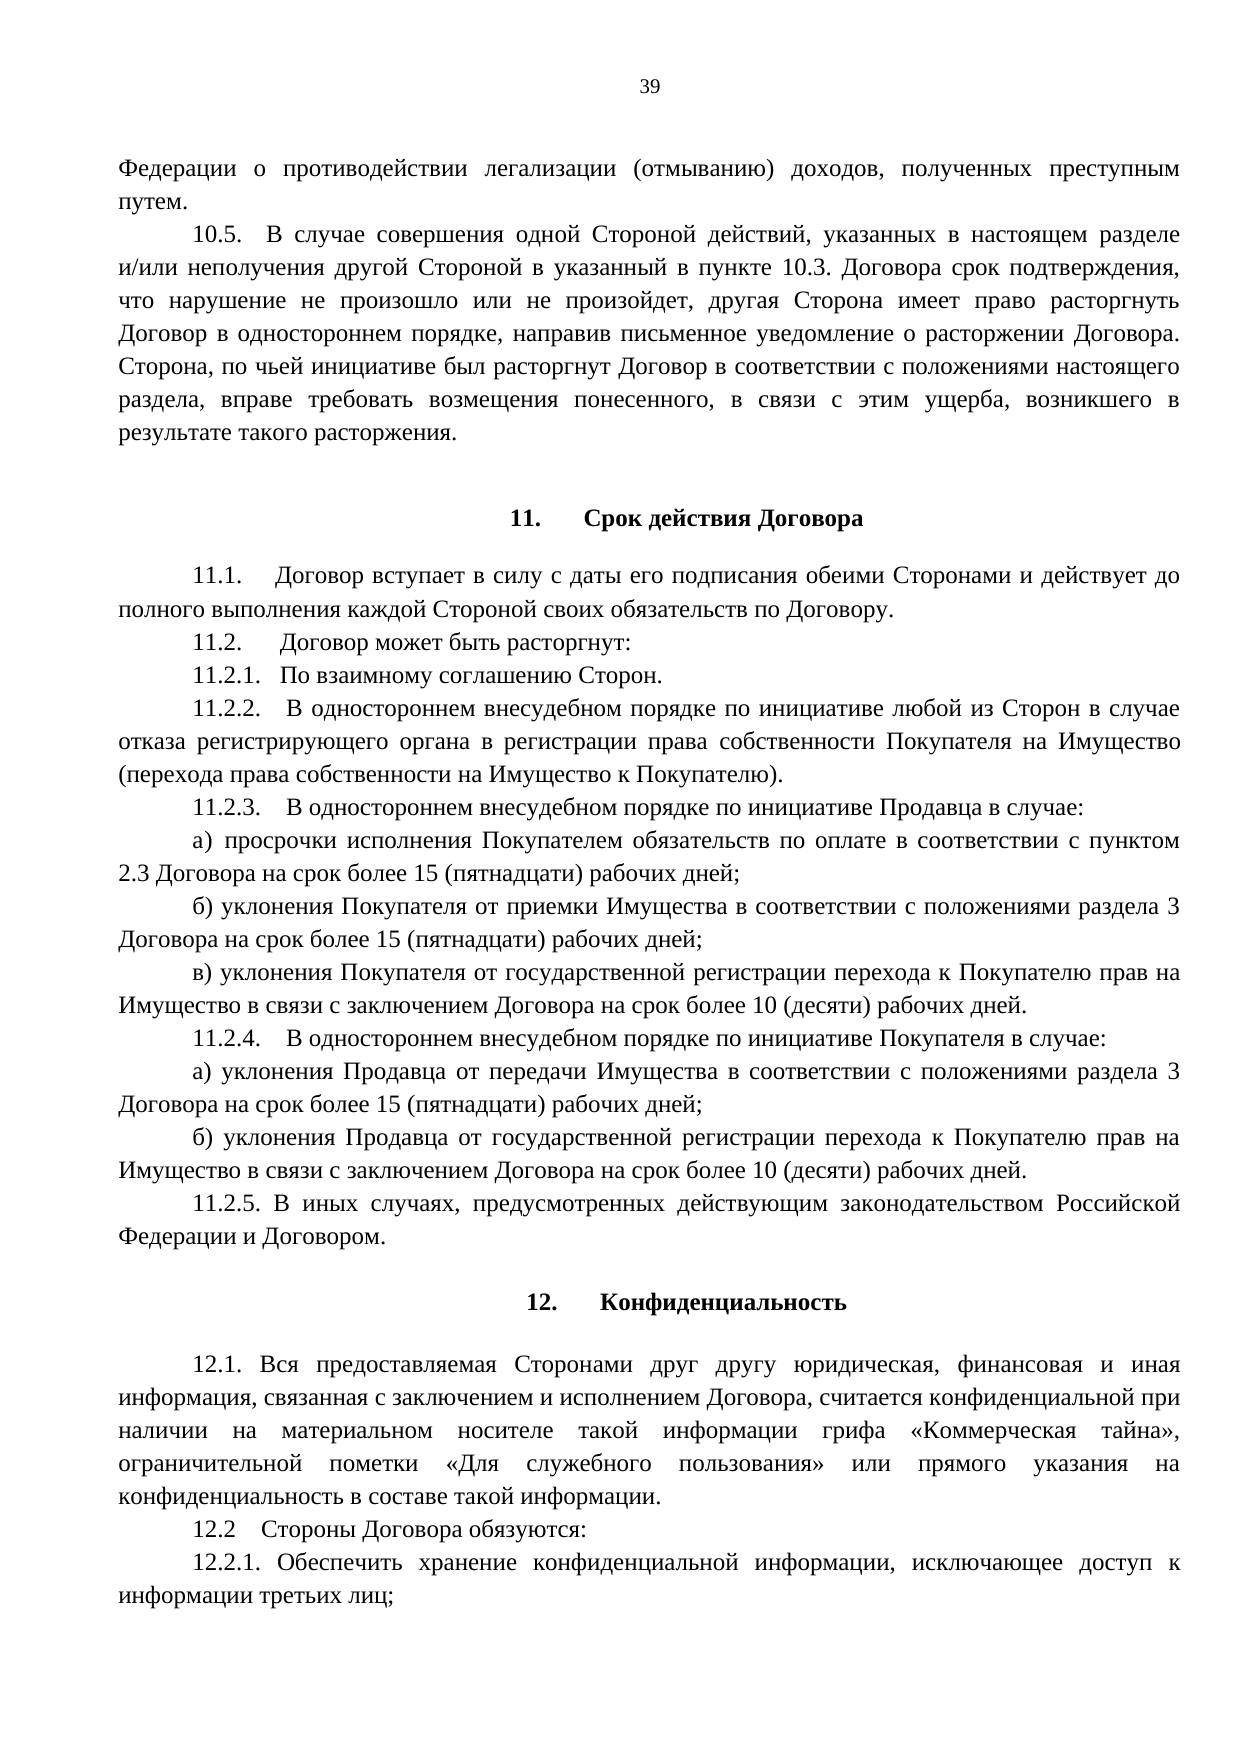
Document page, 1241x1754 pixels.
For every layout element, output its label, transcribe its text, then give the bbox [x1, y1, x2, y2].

text 11.2.3. В одностороннем внесудебном порядке по инициативе Продавца в случае: [118, 792, 1181, 821]
text 12.1. Вся предоставляемая Сторонами друг другу юридическая, финансовая и иная информация, связанная с заключением и исполнением Договора, считается конфиденциальной при наличии на материальном носителе такой информации грифа «Коммерческая тайна», ограничительной пометки «Для служебного пользования» или прямого указания на конфиденциальность в составе такой информации. [118, 1349, 1181, 1510]
text 11.2.2. В одностороннем внесудебном порядке по инициативе любой из Сторон в случае отказа регистрирующего органа в регистрации права собственности Покупателя на Имущество (перехода права собственности на Имущество к Покупателю). [118, 693, 1181, 787]
text 11.2.1. По взаимному соглашению Сторон. [118, 660, 1181, 688]
text 11.2.4. В одностороннем внесудебном порядке по инициативе Покупателя в случае: [118, 1023, 1181, 1052]
text 11.2.5. В иных случаях, предусмотренных действующим законодательством Российской Федерации и Договором. [118, 1188, 1181, 1250]
text а) просрочки исполнения Покупателем обязательств по оплате в соответствии с пунктом 2.3 Договора на срок более 15 (пятнадцати) рабочих дней; [118, 825, 1181, 887]
text б) уклонения Покупателя от приемки Имущества в соответствии с положениями раздела 3 Договора на срок более 15 (пятнадцати) рабочих дней; [118, 891, 1181, 953]
text 12.2 Стороны Договора обязуются: [118, 1514, 1181, 1543]
text б) уклонения Продавца от государственной регистрации перехода к Покупателю прав на Имущество в связи с заключением Договора на срок более 10 (десяти) рабочих дней. [118, 1122, 1181, 1184]
text 11.1. Договор вступает в силу с даты его подписания обеими Сторонами и действует до полного выполнения каждой Стороной своих обязательств по Договору. [118, 561, 1181, 622]
text а) уклонения Продавца от передачи Имущества в соответствии с положениями раздела 3 Договора на срок более 15 (пятнадцати) рабочих дней; [118, 1056, 1181, 1118]
list Срок действия Договора [118, 503, 1181, 532]
text 11.2. Договор может быть расторгнут: [118, 627, 1181, 655]
list В случае совершения одной Стороной действий, указанных в настоящем разделе и/или неполучения другой Стороной в указанный в пункте 10.3. Договора срок подтверждения, что нарушение не произошло или не произойдет, другая Сторона имеет право расторгнуть Договор в одностороннем порядке, направив письменное уведомление о расторжении Договора. Сторона, по чьей инициативе был расторгнут Договор в соответствии с положениями настоящего раздела, вправе требовать возмещения понесенного, в связи с этим ущерба, возникшего в результате такого расторжения. [118, 219, 1181, 446]
text 12.2.1. Обеспечить хранение конфиденциальной информации, исключающее доступ к информации третьих лиц; [118, 1547, 1181, 1609]
list Конфиденциальность [118, 1287, 1181, 1316]
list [118, 153, 1181, 215]
text в) уклонения Покупателя от государственной регистрации перехода к Покупателю прав на Имущество в связи с заключением Договора на срок более 10 (десяти) рабочих дней. [118, 957, 1181, 1019]
